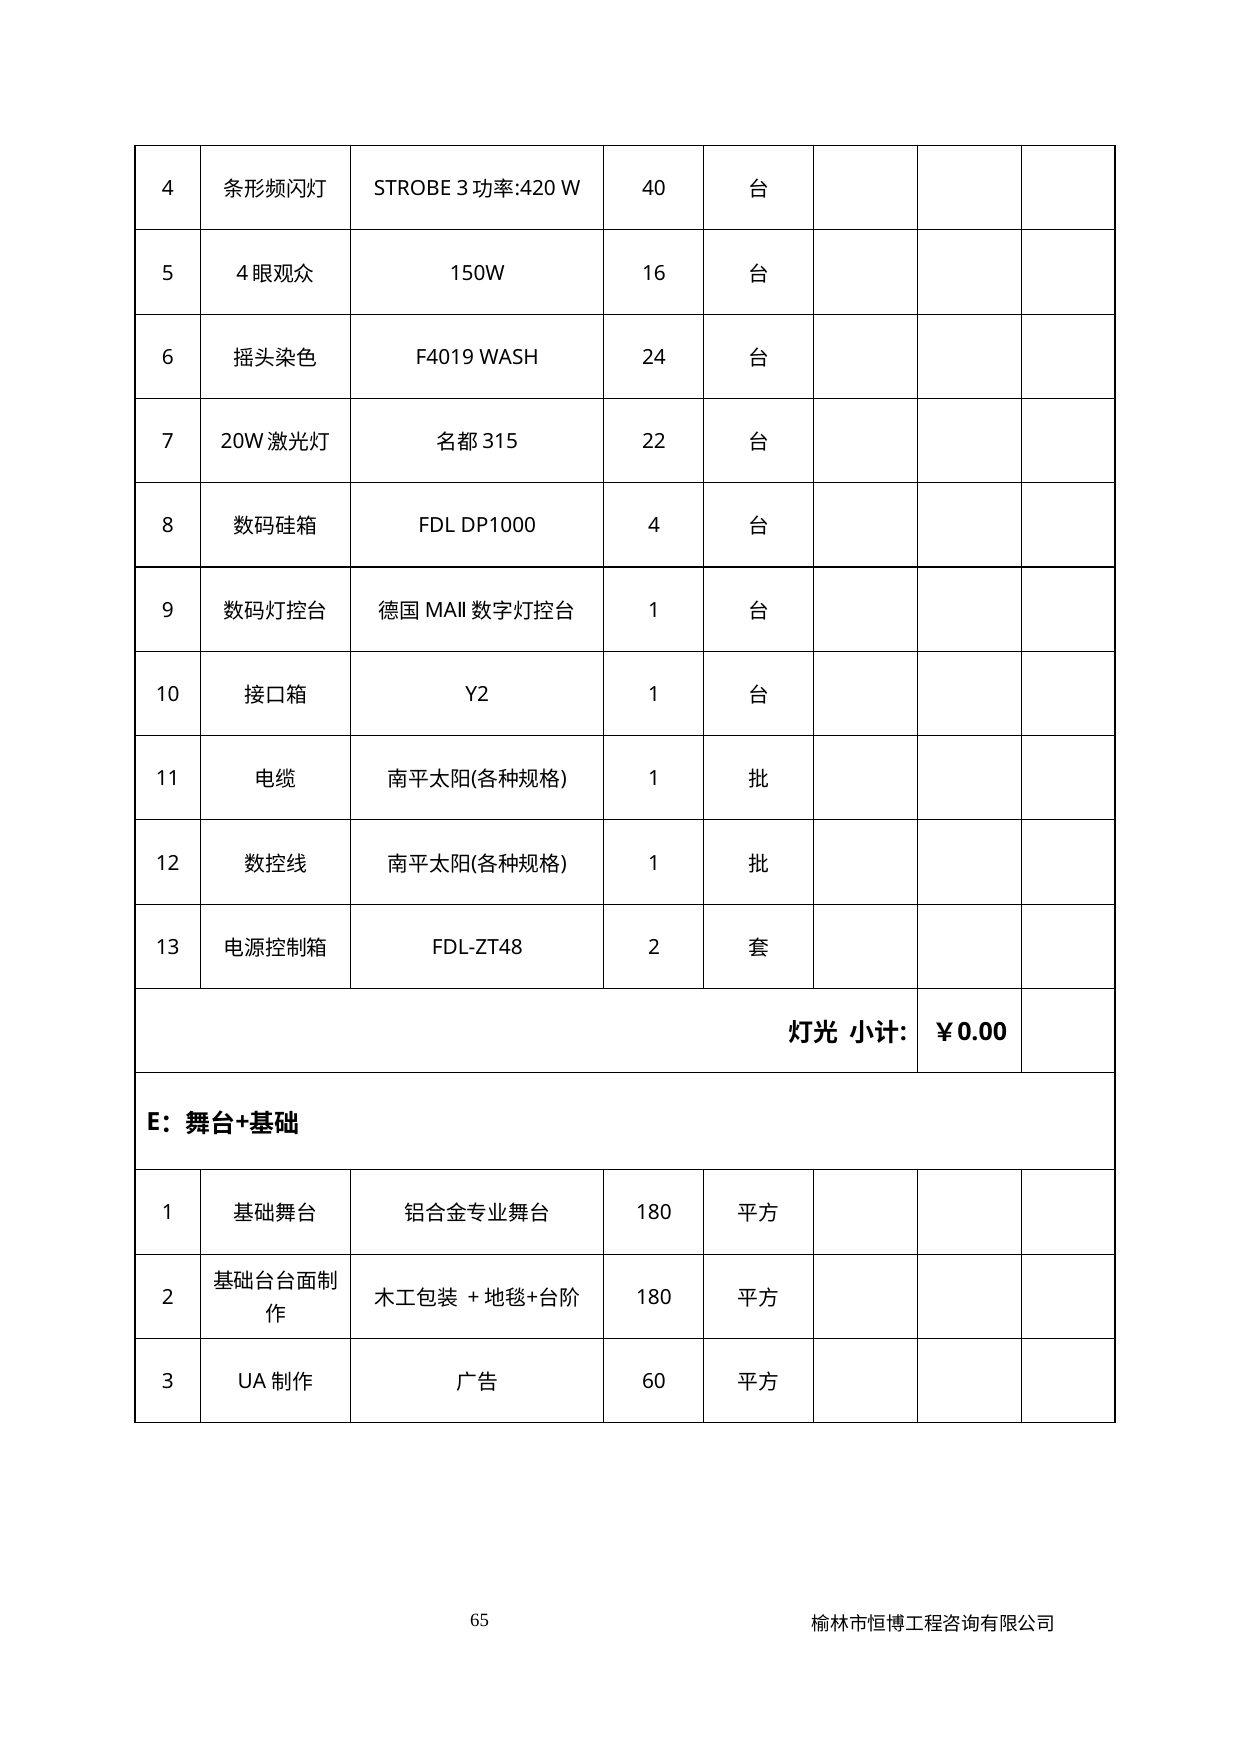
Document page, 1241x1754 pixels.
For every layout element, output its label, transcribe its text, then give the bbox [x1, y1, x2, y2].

table_cell [1022, 315, 1114, 398]
table_cell [814, 1170, 917, 1253]
table_cell 台 [704, 146, 813, 229]
table_cell 180 [604, 1255, 703, 1338]
table_cell [814, 905, 917, 988]
table_cell [918, 230, 1021, 314]
table_cell 台 [704, 315, 813, 398]
table_cell 数码硅箱 [201, 483, 350, 566]
table_cell 名都315 [351, 399, 603, 482]
table_cell [1022, 1255, 1114, 1338]
table_cell E：舞台+基础 [136, 1073, 1114, 1169]
table_cell 台 [704, 652, 813, 735]
table_cell 平方 [704, 1255, 813, 1338]
table_cell 台 [704, 230, 813, 314]
table_cell ￥0.00 [918, 989, 1021, 1072]
table_cell [1022, 483, 1114, 566]
table_cell [918, 399, 1021, 482]
table_cell [1022, 230, 1114, 314]
table_cell [1022, 820, 1114, 903]
table_cell 木工包装 + 地毯+台阶 [351, 1255, 603, 1338]
table_cell [1022, 568, 1114, 651]
table_cell [1022, 652, 1114, 735]
table_cell 1 [604, 820, 703, 903]
table_cell [814, 736, 917, 819]
table_cell [918, 736, 1021, 819]
table_cell 1 [604, 652, 703, 735]
table_cell 9 [136, 568, 200, 651]
table_cell 20W激光灯 [201, 399, 350, 482]
table_cell STROBE 3功率:420 W [351, 146, 603, 229]
table_cell 16 [604, 230, 703, 314]
table_cell [918, 1170, 1021, 1253]
table_cell 平方 [704, 1170, 813, 1253]
table_cell [1022, 736, 1114, 819]
table_cell [814, 315, 917, 398]
table_cell 套 [704, 905, 813, 988]
table_cell 6 [136, 315, 200, 398]
table_cell [918, 146, 1021, 229]
table_cell 10 [136, 652, 200, 735]
table_cell UA 制作 [201, 1339, 350, 1422]
table_cell 8 [136, 483, 200, 566]
table_cell 接口箱 [201, 652, 350, 735]
table_cell [814, 483, 917, 566]
table_cell [1022, 1339, 1114, 1422]
table_cell 数码灯控台 [201, 568, 350, 651]
table_cell 3 [136, 1339, 200, 1422]
table_cell 批 [704, 820, 813, 903]
table_cell 1 [604, 736, 703, 819]
table_cell [918, 315, 1021, 398]
table_cell 22 [604, 399, 703, 482]
table_cell [814, 568, 917, 651]
table_cell [918, 820, 1021, 903]
table_cell 灯光 小计: [136, 989, 917, 1072]
table_cell [1022, 989, 1114, 1072]
table_cell 基础舞台 [201, 1170, 350, 1253]
table_cell [1022, 146, 1114, 229]
table_cell 条形频闪灯 [201, 146, 350, 229]
table_cell 5 [136, 230, 200, 314]
table_cell [1022, 399, 1114, 482]
table_cell 南平太阳(各种规格) [351, 820, 603, 903]
table_cell 4 [136, 146, 200, 229]
table_cell 11 [136, 736, 200, 819]
table_cell 40 [604, 146, 703, 229]
table_cell [814, 230, 917, 314]
table_cell 150W [351, 230, 603, 314]
table_cell 4眼观众 [201, 230, 350, 314]
table_cell 台 [704, 483, 813, 566]
table_cell 180 [604, 1170, 703, 1253]
table_cell 基础台台面制作 [201, 1255, 350, 1338]
table_cell 批 [704, 736, 813, 819]
table_cell [918, 568, 1021, 651]
table_cell 电源控制箱 [201, 905, 350, 988]
table_cell [918, 1255, 1021, 1338]
table_cell [918, 483, 1021, 566]
table_cell 德国MAⅡ数字灯控台 [351, 568, 603, 651]
table_cell [918, 905, 1021, 988]
table_cell 1 [604, 568, 703, 651]
table_cell 1 [136, 1170, 200, 1253]
table_cell 24 [604, 315, 703, 398]
table_cell 广告 [351, 1339, 603, 1422]
table_cell [814, 399, 917, 482]
table_cell 南平太阳(各种规格) [351, 736, 603, 819]
table_cell [814, 1255, 917, 1338]
table_cell 平方 [704, 1339, 813, 1422]
table_cell 60 [604, 1339, 703, 1422]
table_cell [918, 1339, 1021, 1422]
table_cell F4019 WASH [351, 315, 603, 398]
table_cell [1022, 905, 1114, 988]
table_cell [814, 820, 917, 903]
table_cell 数控线 [201, 820, 350, 903]
table_cell 铝合金专业舞台 [351, 1170, 603, 1253]
table_cell 12 [136, 820, 200, 903]
table_cell 电缆 [201, 736, 350, 819]
table_cell FDL DP1000 [351, 483, 603, 566]
table_cell Y2 [351, 652, 603, 735]
table_cell 台 [704, 568, 813, 651]
table_cell 摇头染色 [201, 315, 350, 398]
table_cell [814, 652, 917, 735]
table_cell [1022, 1170, 1114, 1253]
table_cell [814, 146, 917, 229]
table_cell [918, 652, 1021, 735]
table_cell 13 [136, 905, 200, 988]
table_cell [814, 1339, 917, 1422]
table_cell FDL-ZT48 [351, 905, 603, 988]
table_cell 台 [704, 399, 813, 482]
table_cell 4 [604, 483, 703, 566]
table_cell 7 [136, 399, 200, 482]
table_cell 2 [604, 905, 703, 988]
table_cell 2 [136, 1255, 200, 1338]
